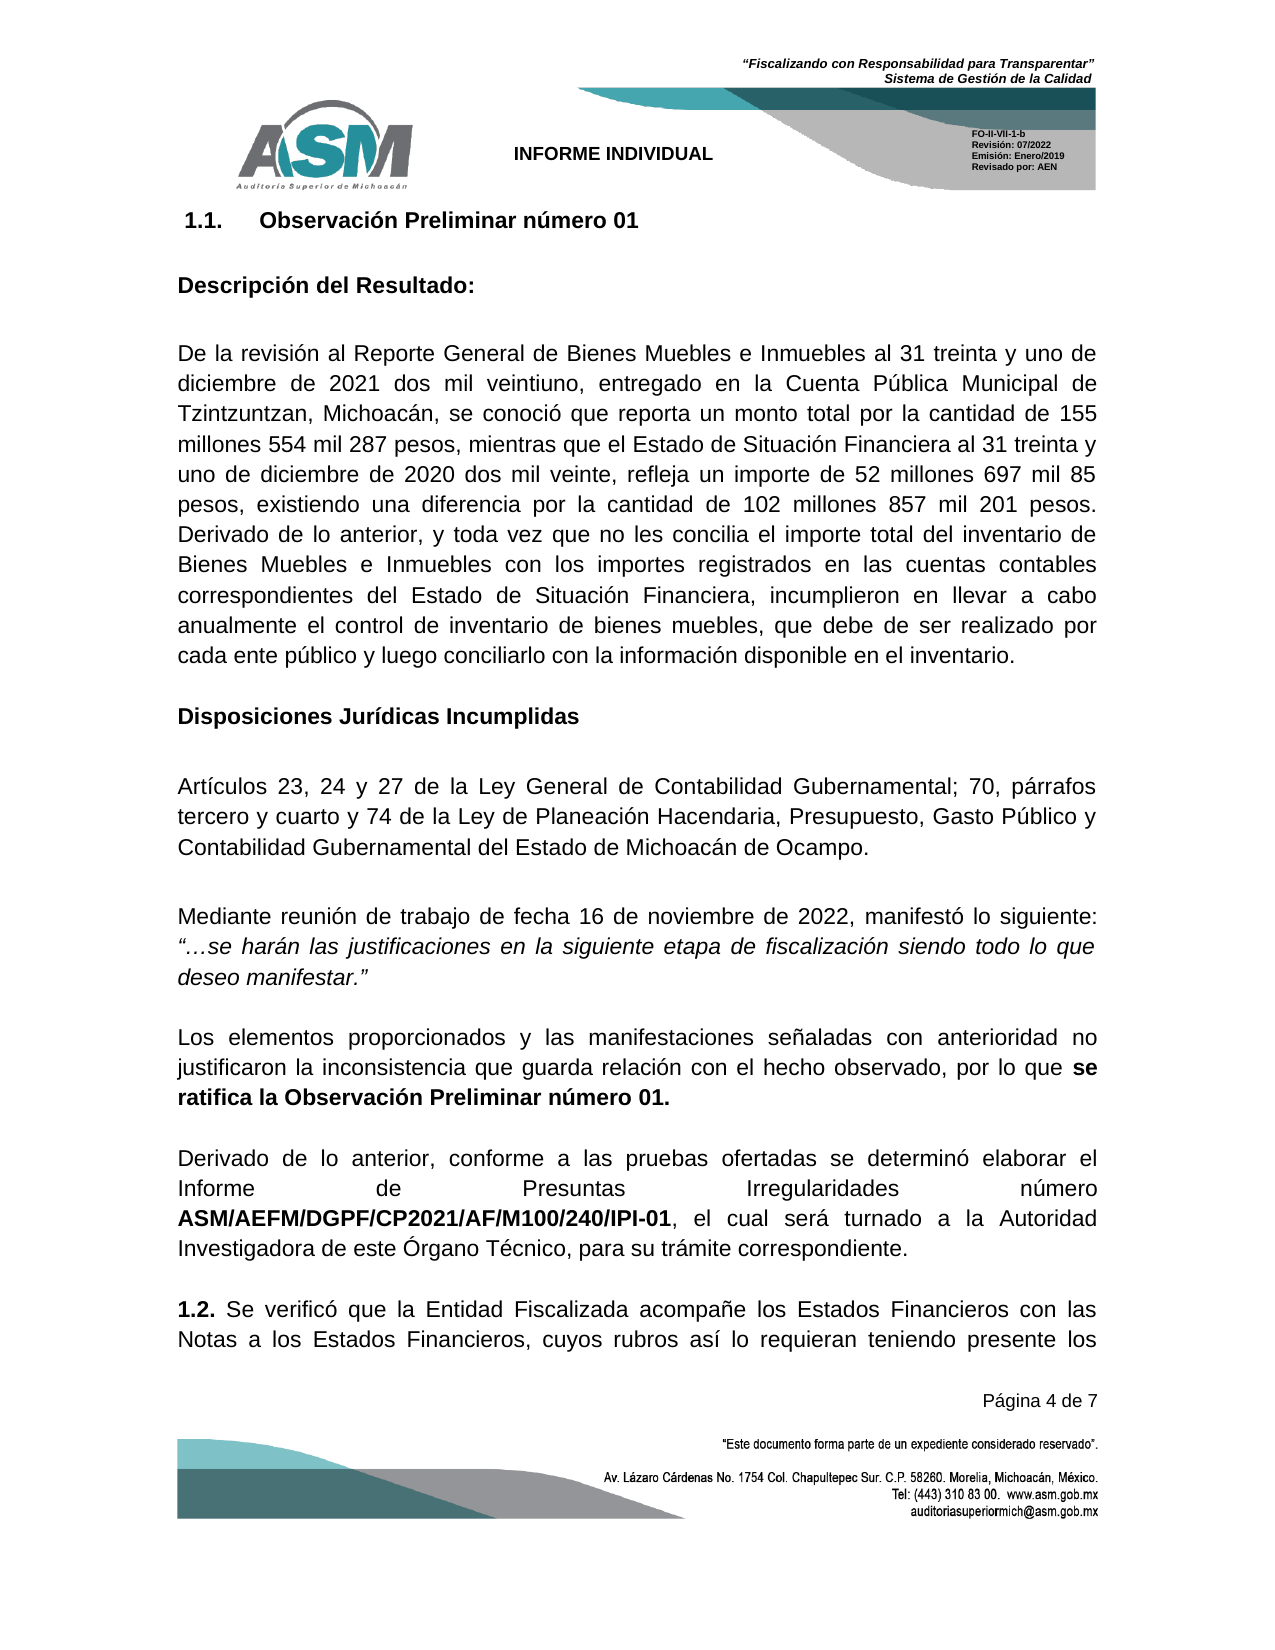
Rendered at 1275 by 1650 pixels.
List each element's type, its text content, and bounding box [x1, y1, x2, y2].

text Los elementos proporcionados y las manifestaciones señaladas con anterioridad no justificaron la inconsistencia que guarda relación con el hecho observado, por lo que se ratifica la Observación Preliminar número 01. [177, 1024, 1098, 1111]
text Disposiciones Jurídicas Incumplidas [177, 703, 1098, 730]
picture [177, 1439, 1098, 1519]
text Derivado de lo anterior, conforme a las pruebas ofertadas se determinó elaborar el Informe de Presuntas Irregularidades número ASM/AEFM/DGPF/CP2021/AF/M100/240/IPI-01, el cual será turnado a la Autoridad Investigadora de este Órgano Técnico, para su trámite correspondiente. [177, 1145, 1098, 1262]
text De la revisión al Reporte General de Bienes Muebles e Inmuebles al 31 treinta y uno de diciembre de 2021 dos mil veintiuno, entregado en la Cuenta Pública Municipal de Tzintzuntzan, Michoacán, se conoció que reporta un monto total por la cantidad de 155 millones 554 mil 287 pesos, mientras que el Estado de Situación Financiera al 31 treinta y uno de diciembre de 2020 dos mil veinte, refleja un importe de 52 millones 697 mil 85 pesos, existiendo una diferencia por la cantidad de 102 millones 857 mil 201 pesos. Derivado de lo anterior, y toda vez que no les concilia el importe total del inventario de Bienes Muebles e Inmuebles con los importes registrados en las cuentas contables correspondientes del Estado de Situación Financiera, incumplieron en llevar a cabo anualmente el control de inventario de bienes muebles, que debe de ser realizado por cada ente público y luego conciliarlo con la información disponible en el inventario. [177, 340, 1098, 668]
text Descripción del Resultado: [177, 272, 1090, 299]
list Observación Preliminar número 01 [184, 207, 1098, 233]
text Artículos 23, 24 y 27 de la Ley General de Contabilidad Gubernamental; 70, párrafos tercero y cuarto y 74 de la Ley de Planeación Hacendaria, Presupuesto, Gasto Público y Contabilidad Gubernamental del Estado de Michoacán de Ocampo. [177, 773, 1098, 860]
text Mediante reunión de trabajo de fecha 16 de noviembre de 2022, manifestó lo siguiente: “…se harán las justificaciones en la siguiente etapa de fiscalización siendo todo lo que deseo manifestar.” [177, 903, 1098, 990]
